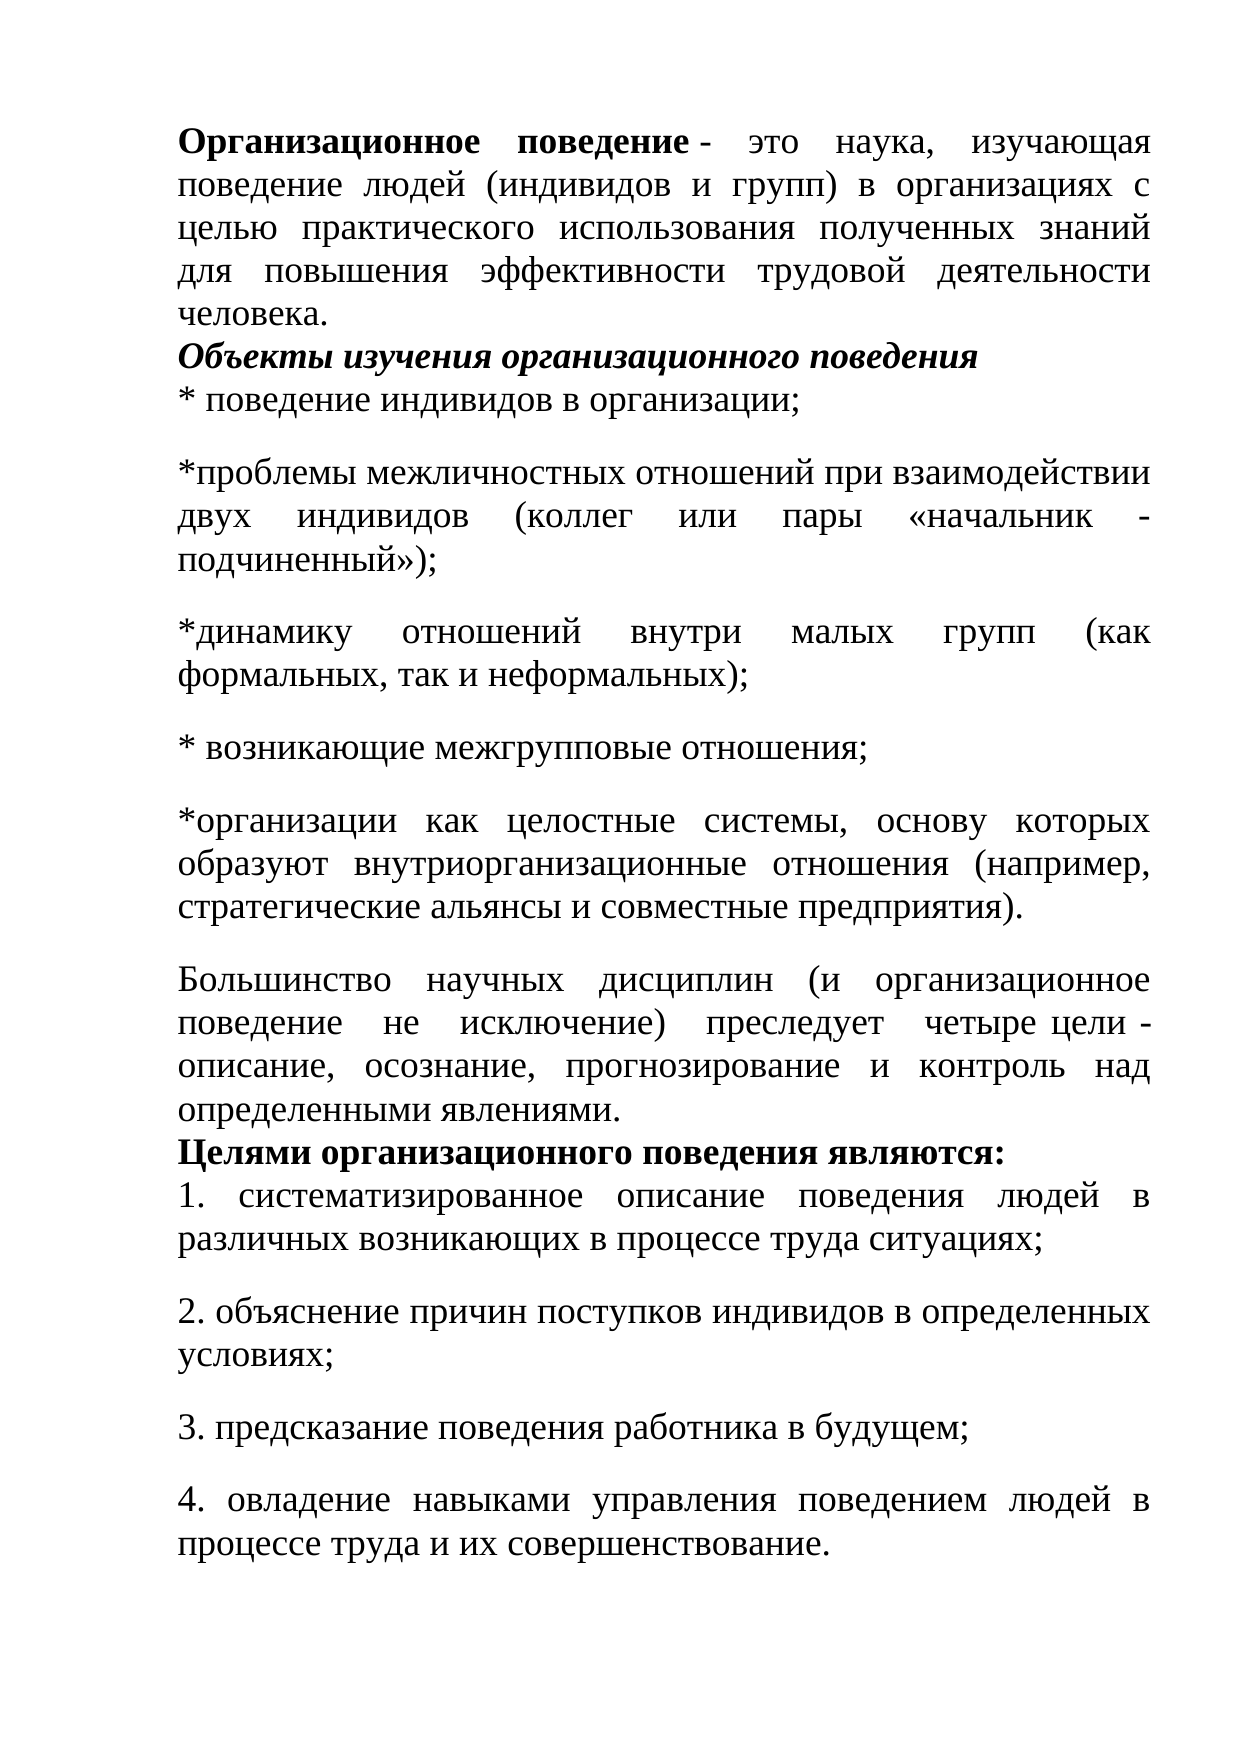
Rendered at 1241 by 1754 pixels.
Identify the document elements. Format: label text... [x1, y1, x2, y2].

text Большинство научных дисциплин (и организационное поведение не исключение) преследует четыре цели - описание, осознание, прогнозирование и контроль над определенными явлениями. [177, 957, 1152, 1129]
text Объекты изучения организационного поведения [177, 334, 1152, 377]
text Целями организационного поведения являются: [177, 1129, 1152, 1172]
text * возникающие межгрупповые отношения; [177, 725, 1152, 768]
text 4. овладение навыками управления поведением людей в процессе труда и их совершенствование. [177, 1477, 1152, 1563]
text *динамику отношений внутри малых групп (как формальных, так и неформальных); [177, 609, 1152, 695]
text * поведение индивидов в организации; [177, 377, 1152, 420]
text 3. предсказание поведения работника в будущем; [177, 1404, 1152, 1447]
text *проблемы межличностных отношений при взаимодействии двух индивидов (коллег или пары «начальник - подчиненный»); [177, 450, 1152, 579]
text *организации как целостные системы, основу которых образуют внутриорганизационные отношения (например, стратегические альянсы и совместные предприятия). [177, 797, 1152, 927]
text 2. объяснение причин поступков индивидов в определенных условиях; [177, 1288, 1152, 1374]
text Организационное поведение - это наука, изучающая поведение людей (индивидов и групп) в организациях с целью практического использования полученных знаний для повышения эффективности трудовой деятельности человека. [177, 118, 1152, 334]
text 1. систематизированное описание поведения людей в различных возникающих в процессе труда ситуациях; [177, 1172, 1152, 1258]
